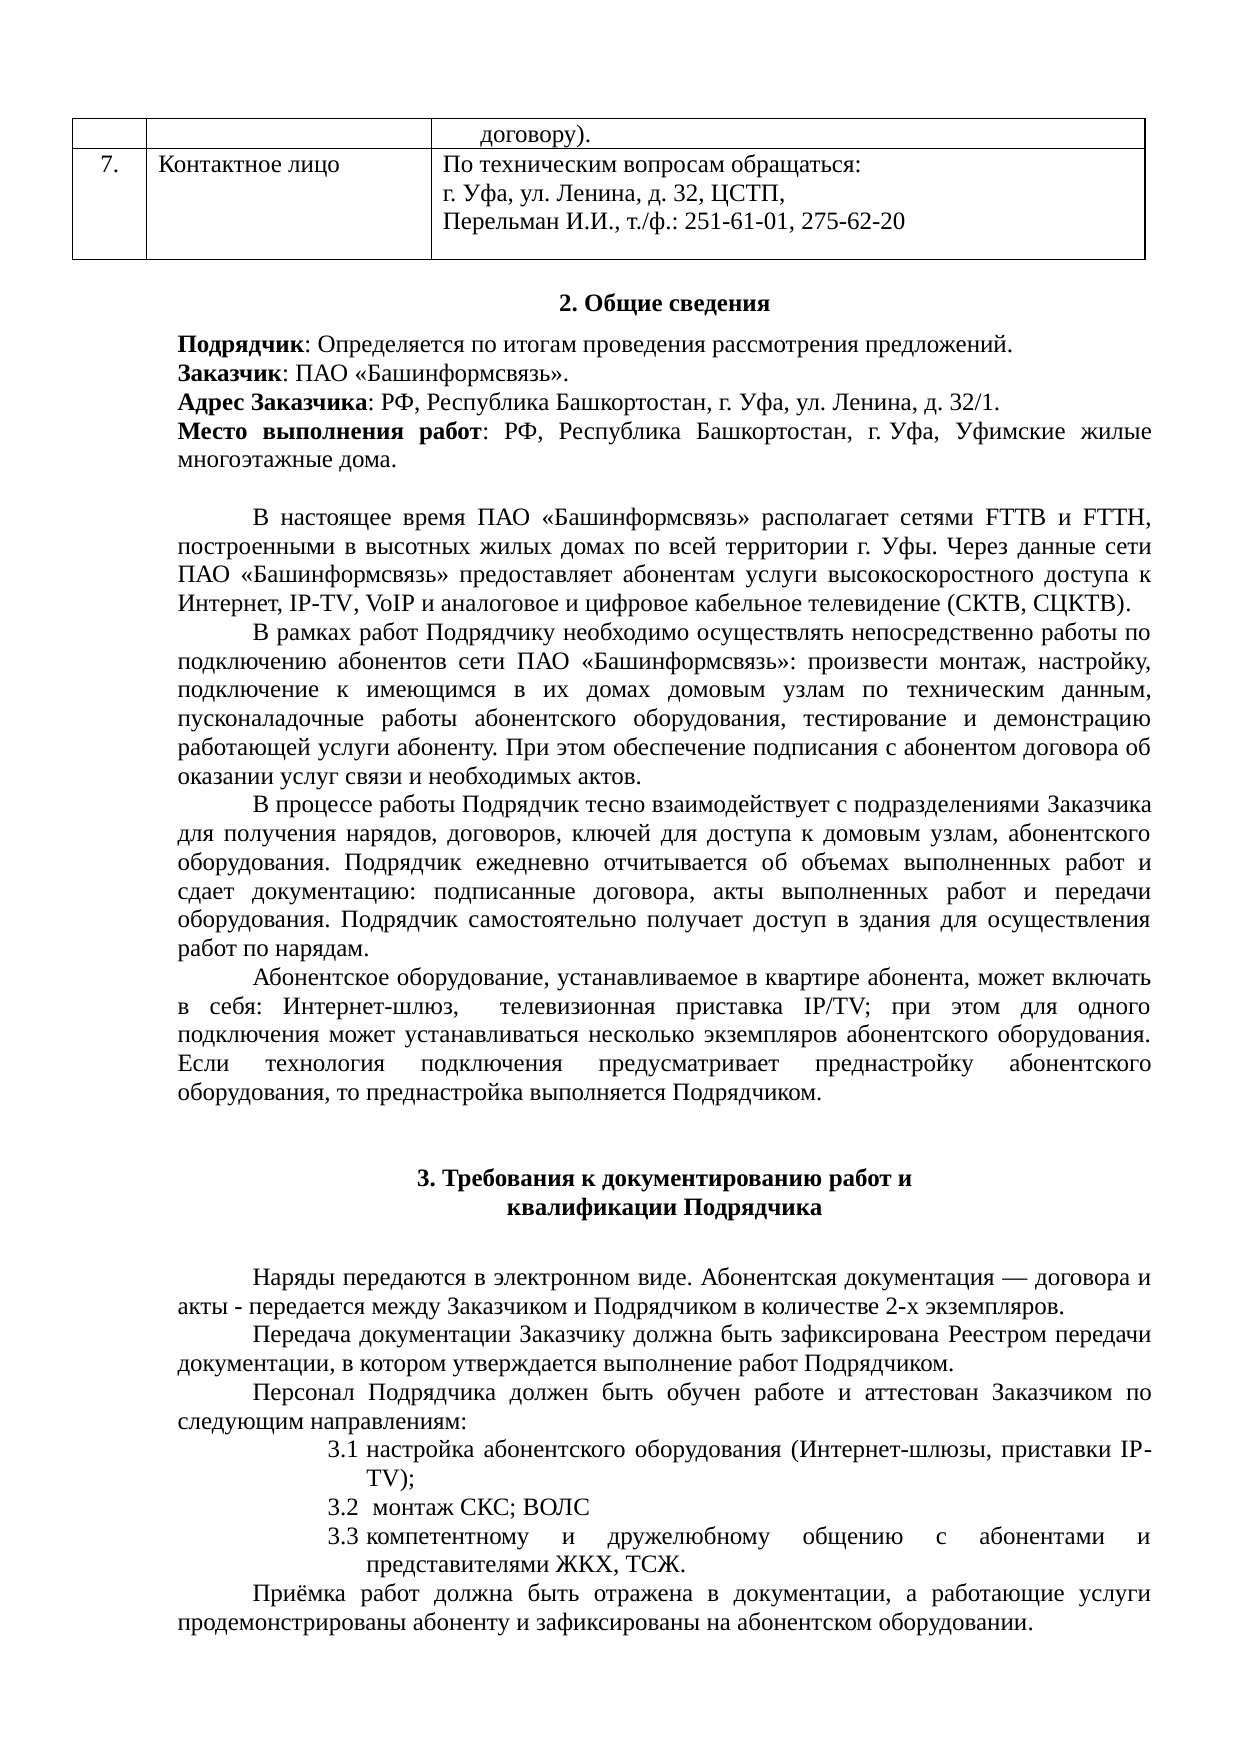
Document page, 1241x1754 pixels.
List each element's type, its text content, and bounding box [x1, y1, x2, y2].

text Персонал Подрядчика должен быть обучен работе и аттестован Заказчиком по следующим направлениям: [177, 1377, 1152, 1434]
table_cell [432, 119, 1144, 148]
text В настоящее время ПАО «Башинформсвязь» располагает сетями FTTB и FTTH, построенными в высотных жилых домах по всей территории г. Уфы. Через данные сети ПАО «Башинформсвязь» предоставляет абонентам услуги высокоскоростного доступа к Интернет, IP-TV, VoIP и аналоговое и цифровое кабельное телевидение (СКТВ, СЦКТВ). [177, 502, 1152, 617]
table_cell По техническим вопросам обращаться: г. Уфа, ул. Ленина, д. 32, ЦСТП, Перельман И.И., т./ф.: 251-61-01, 275-62-20 [432, 149, 1144, 258]
table_cell 7. [73, 149, 146, 258]
text В рамках работ Подрядчику необходимо осуществлять непосредственно работы по подключению абонентов сети ПАО «Башинформсвязь»: произвести монтаж, настройку, подключение к имеющимся в их домах домовым узлам по техническим данным, пусконаладочные работы абонентского оборудования, тестирование и демонстрацию работающей услуги абоненту. При этом обеспечение подписания с абонентом договора об оказании услуг связи и необходимых актов. [177, 617, 1152, 789]
list компетентному и дружелюбному общению с абонентами и представителями ЖКХ, ТСЖ. [327, 1521, 1152, 1578]
text Подрядчик: Определяется по итогам проведения рассмотрения предложений. [177, 329, 1152, 358]
text Место выполнения работ: РФ, Республика Башкортостан, г. Уфа, Уфимские жилые многоэтажные дома. [177, 416, 1152, 473]
table_cell Контактное лицо [147, 149, 431, 258]
list настройка абонентского оборудования (Интернет-шлюзы, приставки IP-TV); [327, 1434, 1152, 1492]
text В процессе работы Подрядчик тесно взаимодействует с подразделениями Заказчика для получения нарядов, договоров, ключей для доступа к домовым узлам, абонентского оборудования. Подрядчик ежедневно отчитывается об объемах выполненных работ и сдает документацию: подписанные договора, акты выполненных работ и передачи оборудования. Подрядчик самостоятельно получает доступ в здания для осуществления работ по нарядам. [177, 789, 1152, 962]
text Приёмка работ должна быть отражена в документации, а работающие услуги продемонстрированы абоненту и зафиксированы на абонентском оборудовании. [177, 1578, 1152, 1636]
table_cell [147, 119, 431, 148]
table_cell 6. [73, 119, 146, 148]
text Заказчик: ПАО «Башинформсвязь». [177, 358, 1152, 387]
text Адрес Заказчика: РФ, Республика Башкортостан, г. Уфа, ул. Ленина, д. 32/1. [177, 387, 1152, 416]
text Наряды передаются в электронном виде. Абонентская документация — договора и акты - передается между Заказчиком и Подрядчиком в количестве 2-х экземпляров. [177, 1262, 1152, 1319]
text Передача документации Заказчику должна быть зафиксирована Реестром передачи документации, в котором утверждается выполнение работ Подрядчиком. [177, 1319, 1152, 1377]
text 2. Общие сведения [177, 288, 1152, 317]
list монтаж СКС; ВОЛС [327, 1492, 1152, 1521]
text 3. Требования к документированию работ и квалификации Подрядчика [177, 1163, 1152, 1221]
text Абонентское оборудование, устанавливаемое в квартире абонента, может включать в себя: Интернет-шлюз, телевизионная приставка IP/TV; при этом для одного подключения может устанавливаться несколько экземпляров абонентского оборудования. Если технология подключения предусматривает преднастройку абонентского оборудования, то преднастройка выполняется Подрядчиком. [177, 962, 1152, 1106]
